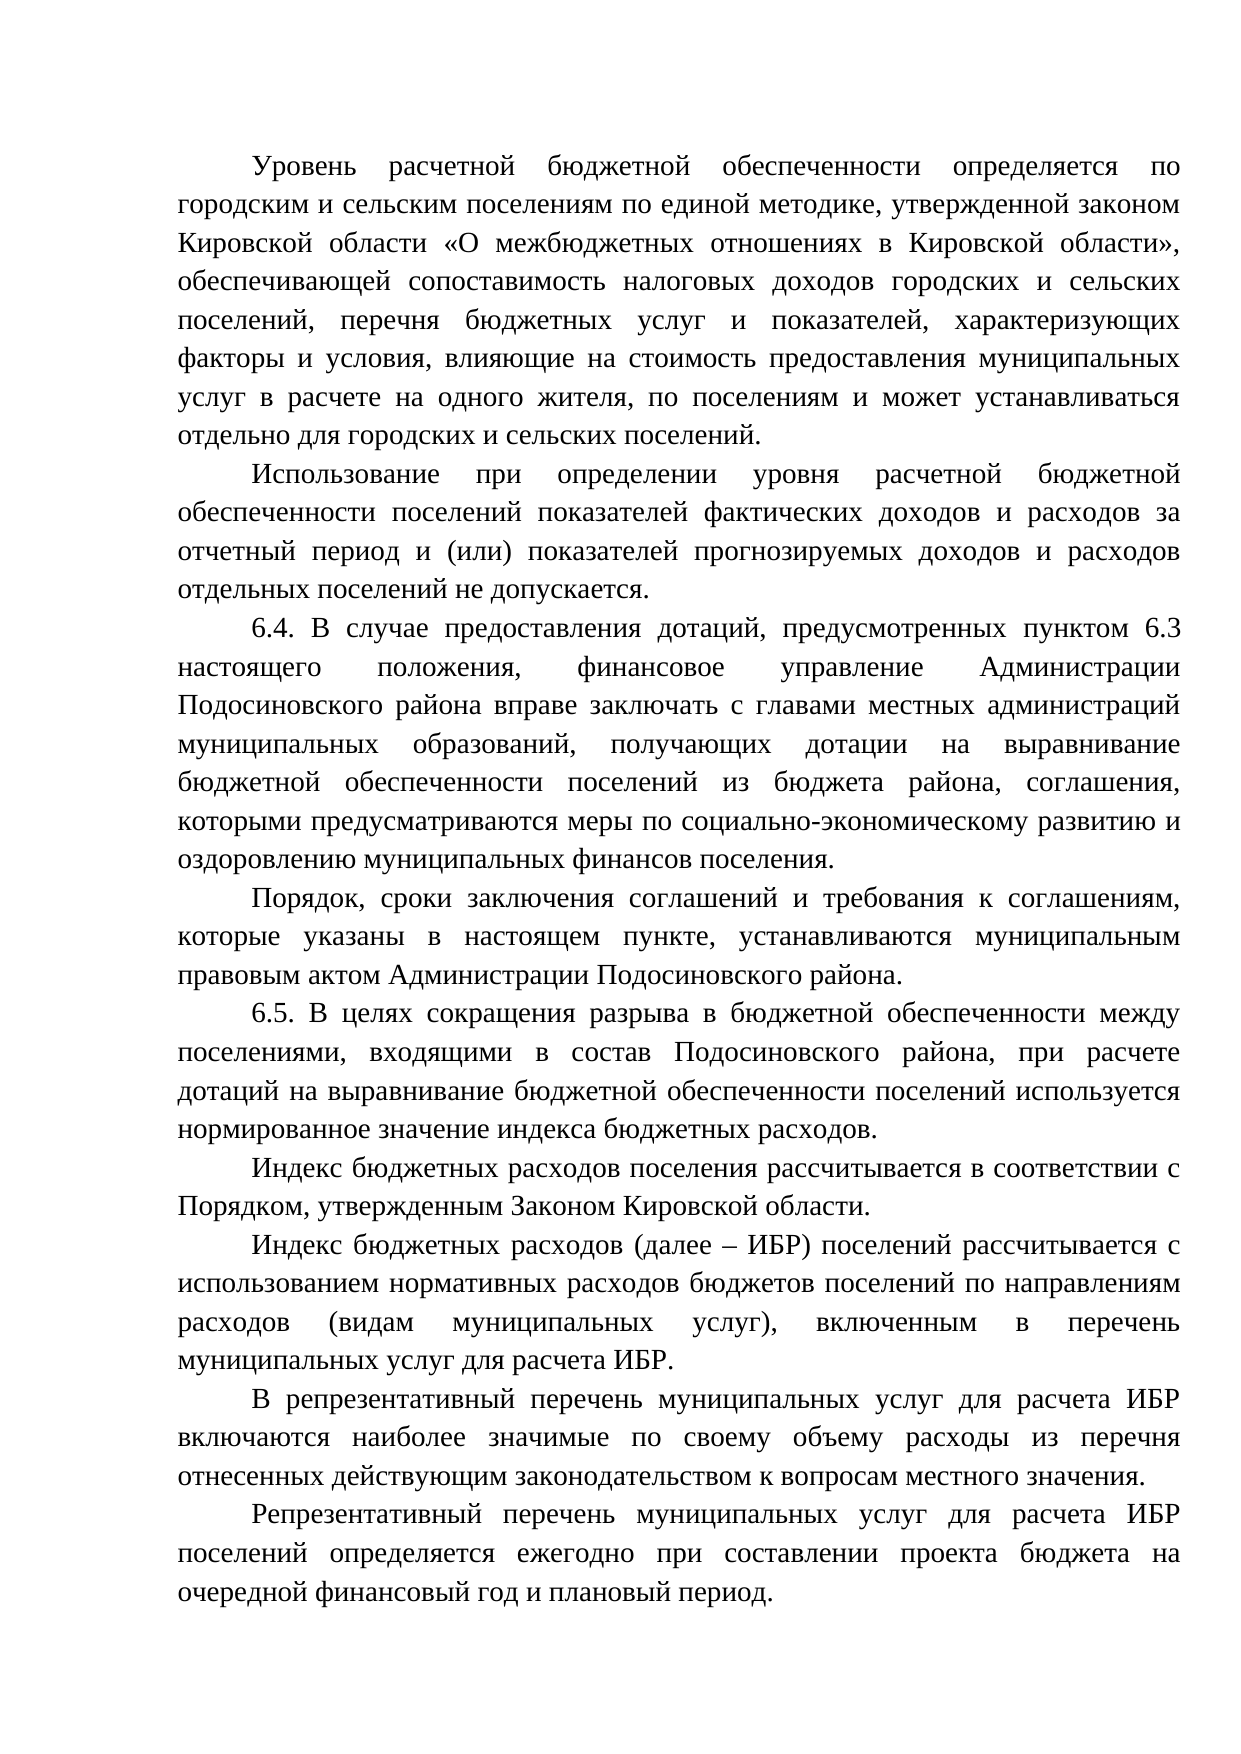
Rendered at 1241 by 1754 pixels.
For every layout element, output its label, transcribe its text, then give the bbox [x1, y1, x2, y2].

text Использование при определении уровня расчетной бюджетной обеспеченности поселений показателей фактических доходов и расходов за отчетный период и (или) показателей прогнозируемых доходов и расходов отдельных поселений не допускается. [177, 456, 1181, 605]
text Порядок, сроки заключения соглашений и требования к соглашениям, которые указаны в настоящем пункте, устанавливаются муниципальным правовым актом Администрации Подосиновского района. [177, 880, 1181, 991]
text Уровень расчетной бюджетной обеспеченности определяется по городским и сельским поселениям по единой методике, утвержденной законом Кировской области «О межбюджетных отношениях в Кировской области», обеспечивающей сопоставимость налоговых доходов городских и сельских поселений, перечня бюджетных услуг и показателей, характеризующих факторы и условия, влияющие на стоимость предоставления муниципальных услуг в расчете на одного жителя, по поселениям и может устанавливаться отдельно для городских и сельских поселений. [177, 148, 1181, 451]
text 6.4. В случае предоставления дотаций, предусмотренных пунктом 6.3 настоящего положения, финансовое управление Администрации Подосиновского района вправе заключать с главами местных администраций муниципальных образований, получающих дотации на выравнивание бюджетной обеспеченности поселений из бюджета района, соглашения, которыми предусматриваются меры по социально-экономическому развитию и оздоровлению муниципальных финансов поселения. [177, 610, 1181, 875]
text 6.5. В целях сокращения разрыва в бюджетной обеспеченности между поселениями, входящими в состав Подосиновского района, при расчете дотаций на выравнивание бюджетной обеспеченности поселений используется нормированное значение индекса бюджетных расходов. [177, 996, 1181, 1145]
text Репрезентативный перечень муниципальных услуг для расчета ИБР поселений определяется ежегодно при составлении проекта бюджета на очередной финансовый год и плановый период. [177, 1497, 1181, 1607]
text Индекс бюджетных расходов (далее – ИБР) поселений рассчитывается с использованием нормативных расходов бюджетов поселений по направлениям расходов (видам муниципальных услуг), включенным в перечень муниципальных услуг для расчета ИБР. [177, 1227, 1181, 1376]
text В репрезентативный перечень муниципальных услуг для расчета ИБР включаются наиболее значимые по своему объему расходы из перечня отнесенных действующим законодательством к вопросам местного значения. [177, 1381, 1181, 1492]
text Индекс бюджетных расходов поселения рассчитывается в соответствии с Порядком, утвержденным Законом Кировской области. [177, 1150, 1181, 1222]
